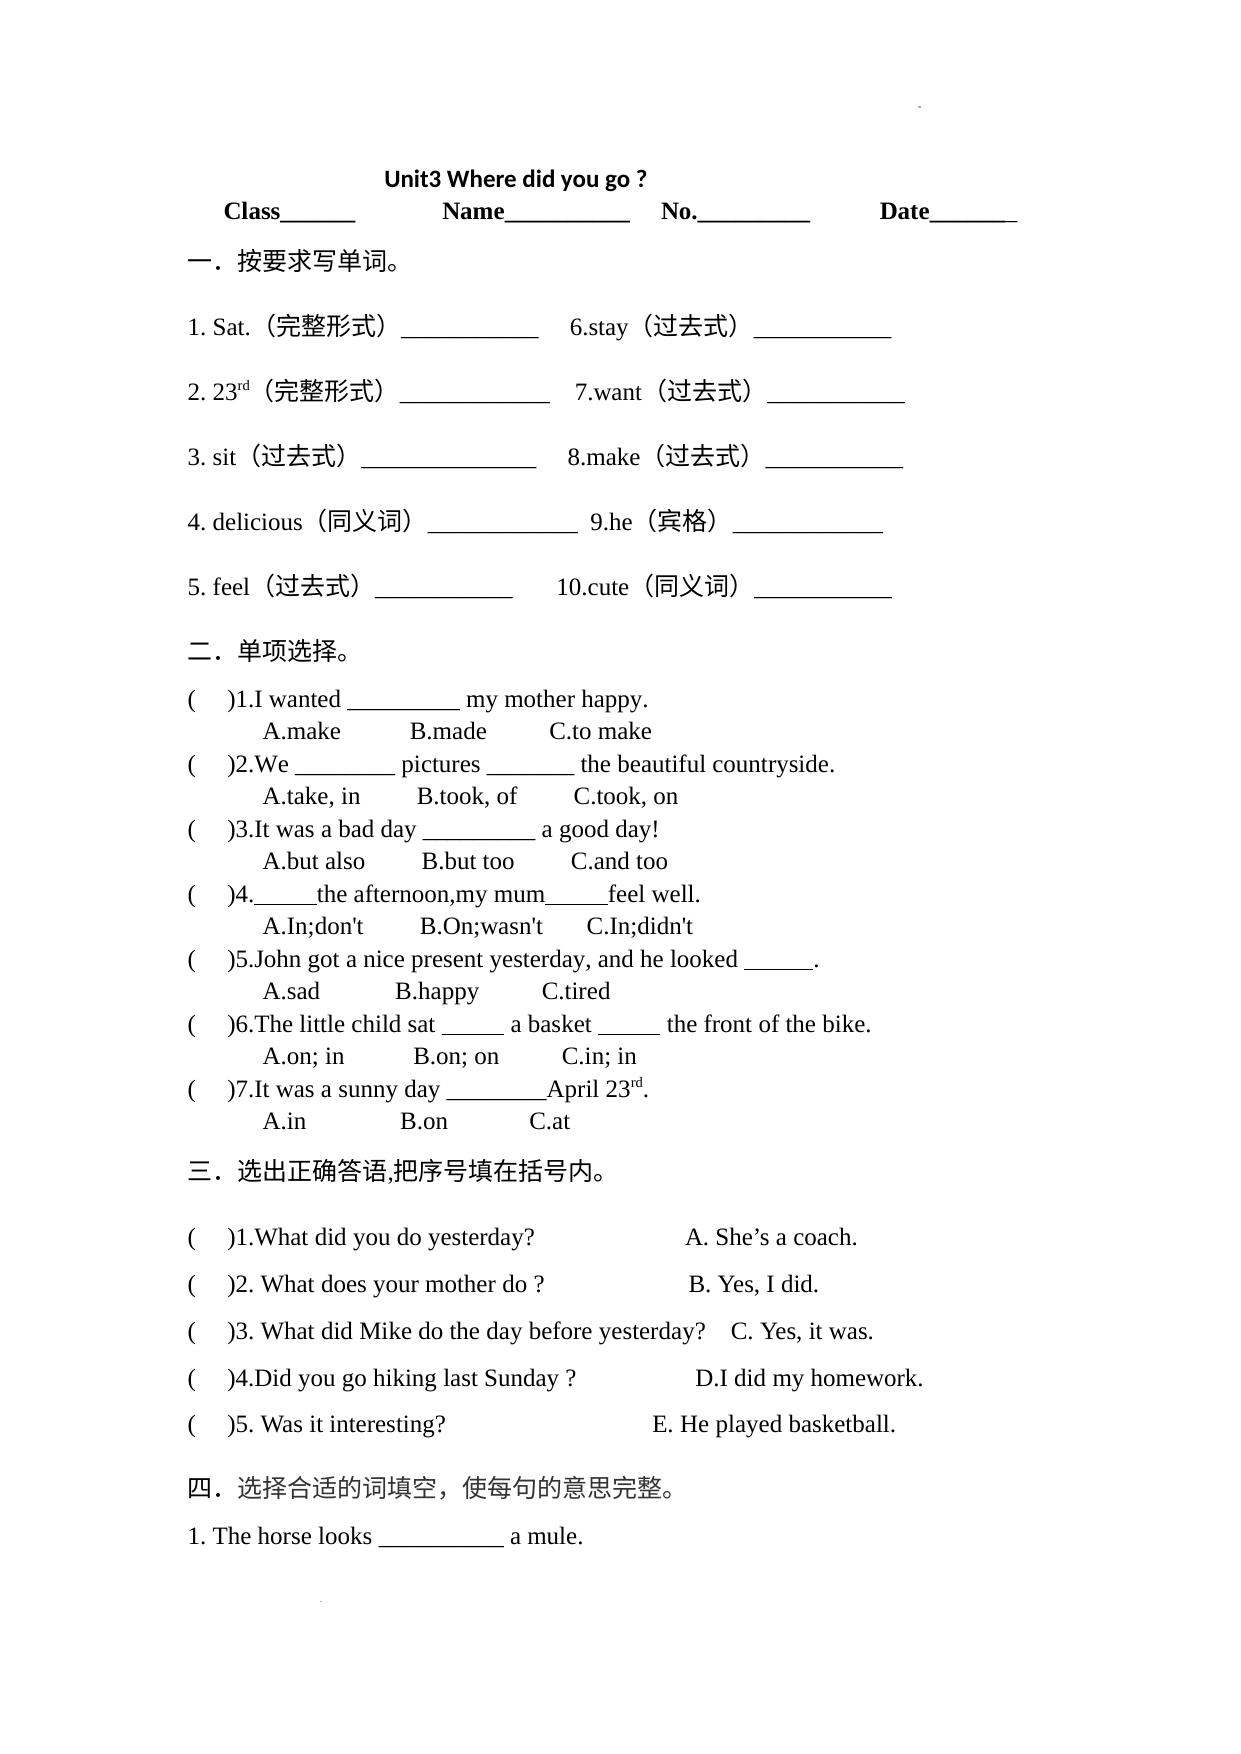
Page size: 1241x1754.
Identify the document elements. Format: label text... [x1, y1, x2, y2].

list ( )7.It was a sunny day ________April 23rd. [187, 1072, 1053, 1104]
text ( )4.Did you go hiking last Sunday ? D.I did my homework. [187, 1361, 1053, 1393]
text Unit3 Where did you go ? [187, 162, 1053, 194]
text A.but also B.but too C.and too [187, 844, 1053, 877]
text ( )1.I wanted _________ my mother happy. [187, 682, 1053, 714]
text A.on; in B.on; on C.in; in [187, 1039, 1053, 1072]
text ( )3. What did Mike do the day before yesterday? C. Yes, it was. [187, 1314, 1053, 1346]
text A.In;don't B.On;wasn't C.In;didn't [187, 909, 1053, 942]
text 四．选择合适的词填空，使每句的意思完整。 [187, 1454, 1053, 1519]
text Class______ Name__________ No._________ Date_______ [187, 194, 1053, 227]
text ( )5.John got a nice present yesterday, and he looked . [187, 942, 1053, 974]
list 23rd（完整形式）____________ 7.want（过去式）___________ [187, 357, 1053, 422]
list A.in B.on C.at [187, 1104, 1053, 1137]
text ( )1.What did you do yesterday? A. She’s a coach. [187, 1220, 1053, 1253]
text 1. The horse looks __________ a mule. [187, 1519, 1053, 1552]
list delicious（同义词）____________ 9.he（宾格）____________ [187, 487, 1053, 552]
text ( )2. What does your mother do ? B. Yes, I did. [187, 1267, 1053, 1299]
text A.make B.made C.to make [187, 714, 1053, 747]
text ( )2.We ________ pictures _______ the beautiful countryside. [187, 747, 1053, 779]
text ( )4. the afternoon,my mum feel well. [187, 877, 1053, 909]
list 按要求写单词。 [187, 227, 1053, 292]
list sit（过去式）______________ 8.make（过去式）___________ [187, 422, 1053, 487]
text ( )3.It was a bad day _________ a good day! [187, 812, 1053, 844]
text A.sad B.happy C.tired [187, 974, 1053, 1007]
text ( )5. Was it interesting? E. He played basketball. [187, 1408, 1053, 1440]
list feel（过去式）___________ 10.cute（同义词）___________ [187, 552, 1053, 617]
list 单项选择。 [187, 617, 1053, 682]
text A.take, in B.took, of C.took, on [187, 779, 1053, 812]
list Sat.（完整形式）___________ 6.stay（过去式）___________ [187, 292, 1053, 357]
text ( )6.The little child sat a basket the front of the bike. [187, 1007, 1053, 1039]
text 三．选出正确答语,把序号填在括号内。 [187, 1137, 1053, 1202]
